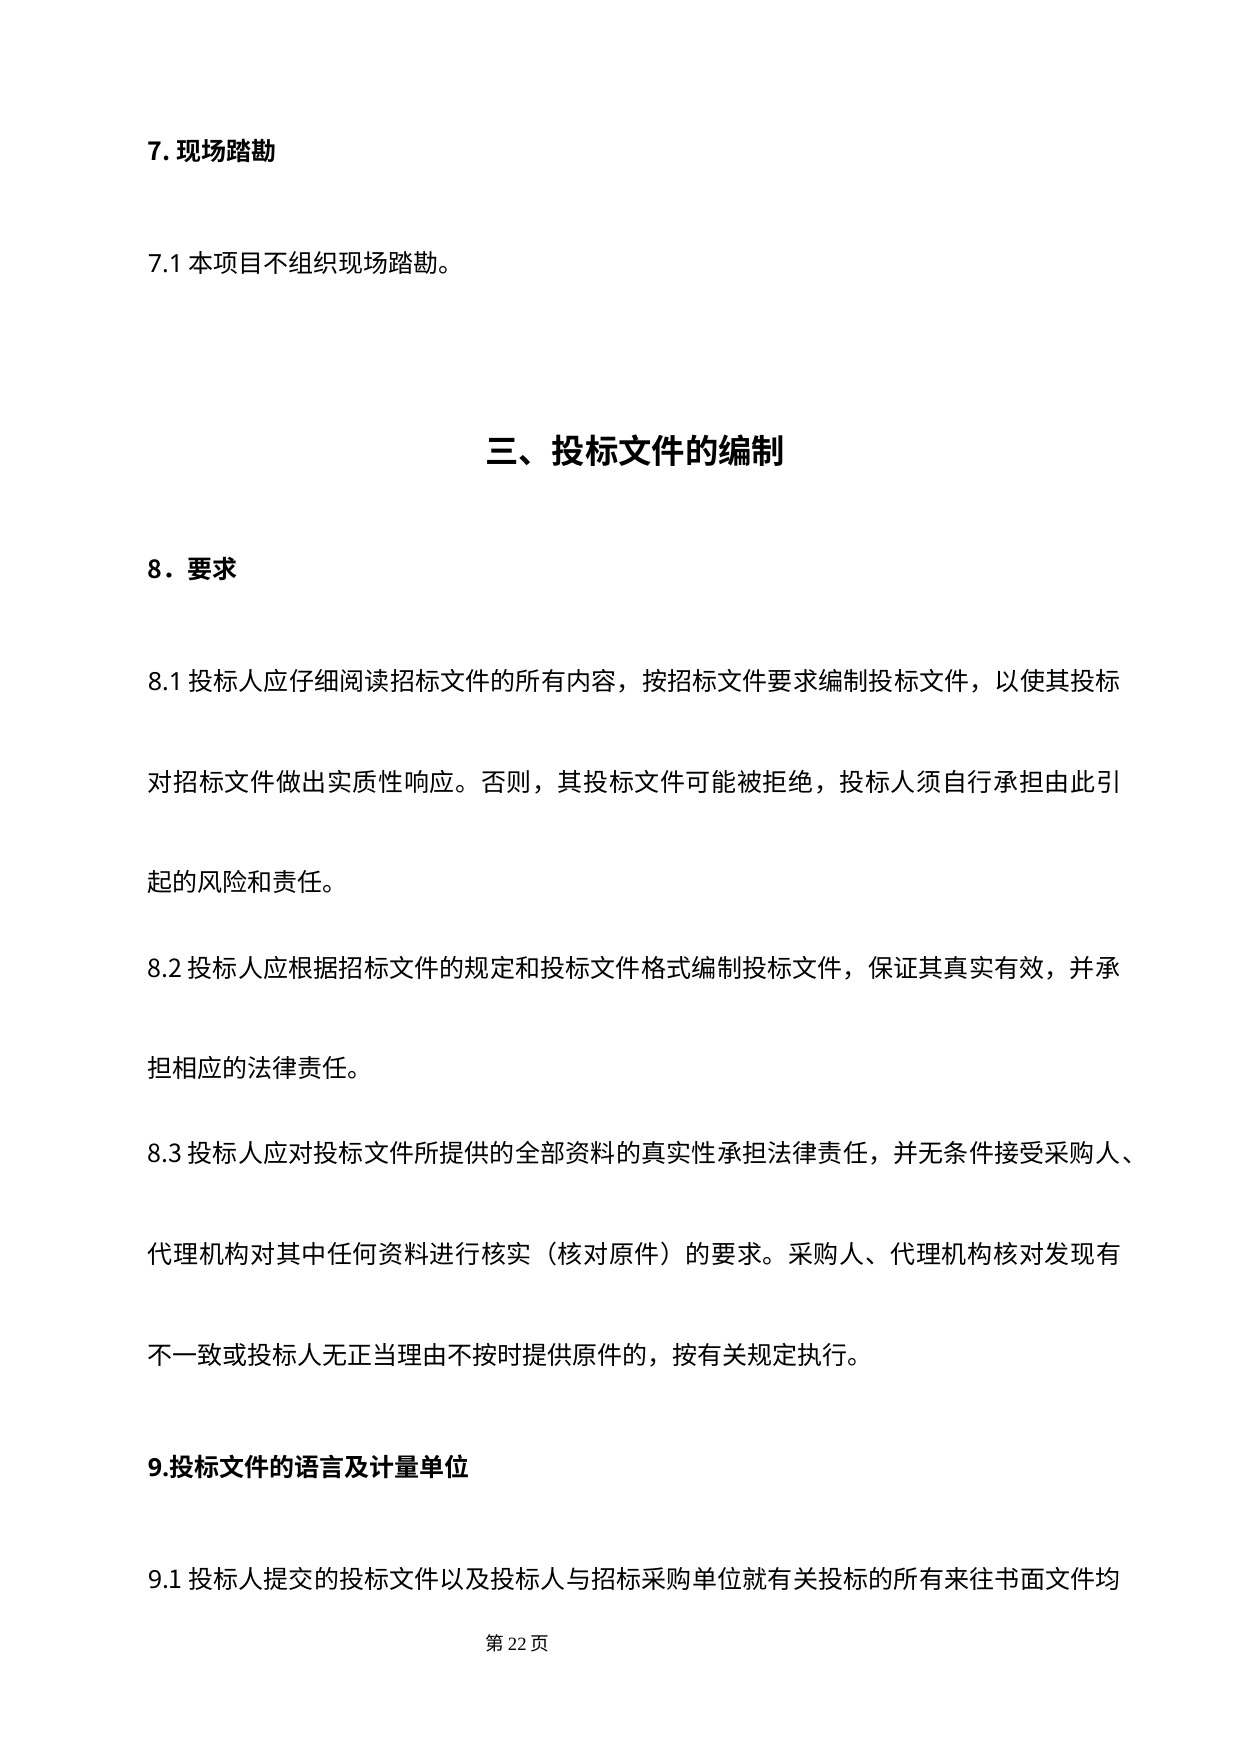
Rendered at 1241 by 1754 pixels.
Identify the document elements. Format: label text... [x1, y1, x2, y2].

text 8.3投标人应对投标文件所提供的全部资料的真实性承担法律责任，并无条件接受采购人、代理机构对其中任何资料进行核实（核对原件）的要求。采购人、代理机构核对发现有不一致或投标人无正当理由不按时提供原件的，按有关规定执行。 [148, 1118, 1122, 1387]
subtitle 9.投标文件的语言及计量单位 [148, 1432, 1122, 1499]
subtitle 三、投标文件的编制 [148, 416, 1122, 483]
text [148, 1544, 1122, 1611]
subtitle 现场踏勘 [148, 116, 1122, 183]
text 8.2投标人应根据招标文件的规定和投标文件格式编制投标文件，保证其真实有效，并承担相应的法律责任。 [148, 933, 1122, 1100]
text 8.1投标人应仔细阅读招标文件的所有内容，按招标文件要求编制投标文件，以使其投标对招标文件做出实质性响应。否则，其投标文件可能被拒绝，投标人须自行承担由此引起的风险和责任。 [148, 646, 1122, 914]
subtitle 8．要求 [148, 534, 1122, 601]
text 7.1本项目不组织现场踏勘。 [148, 228, 1122, 295]
